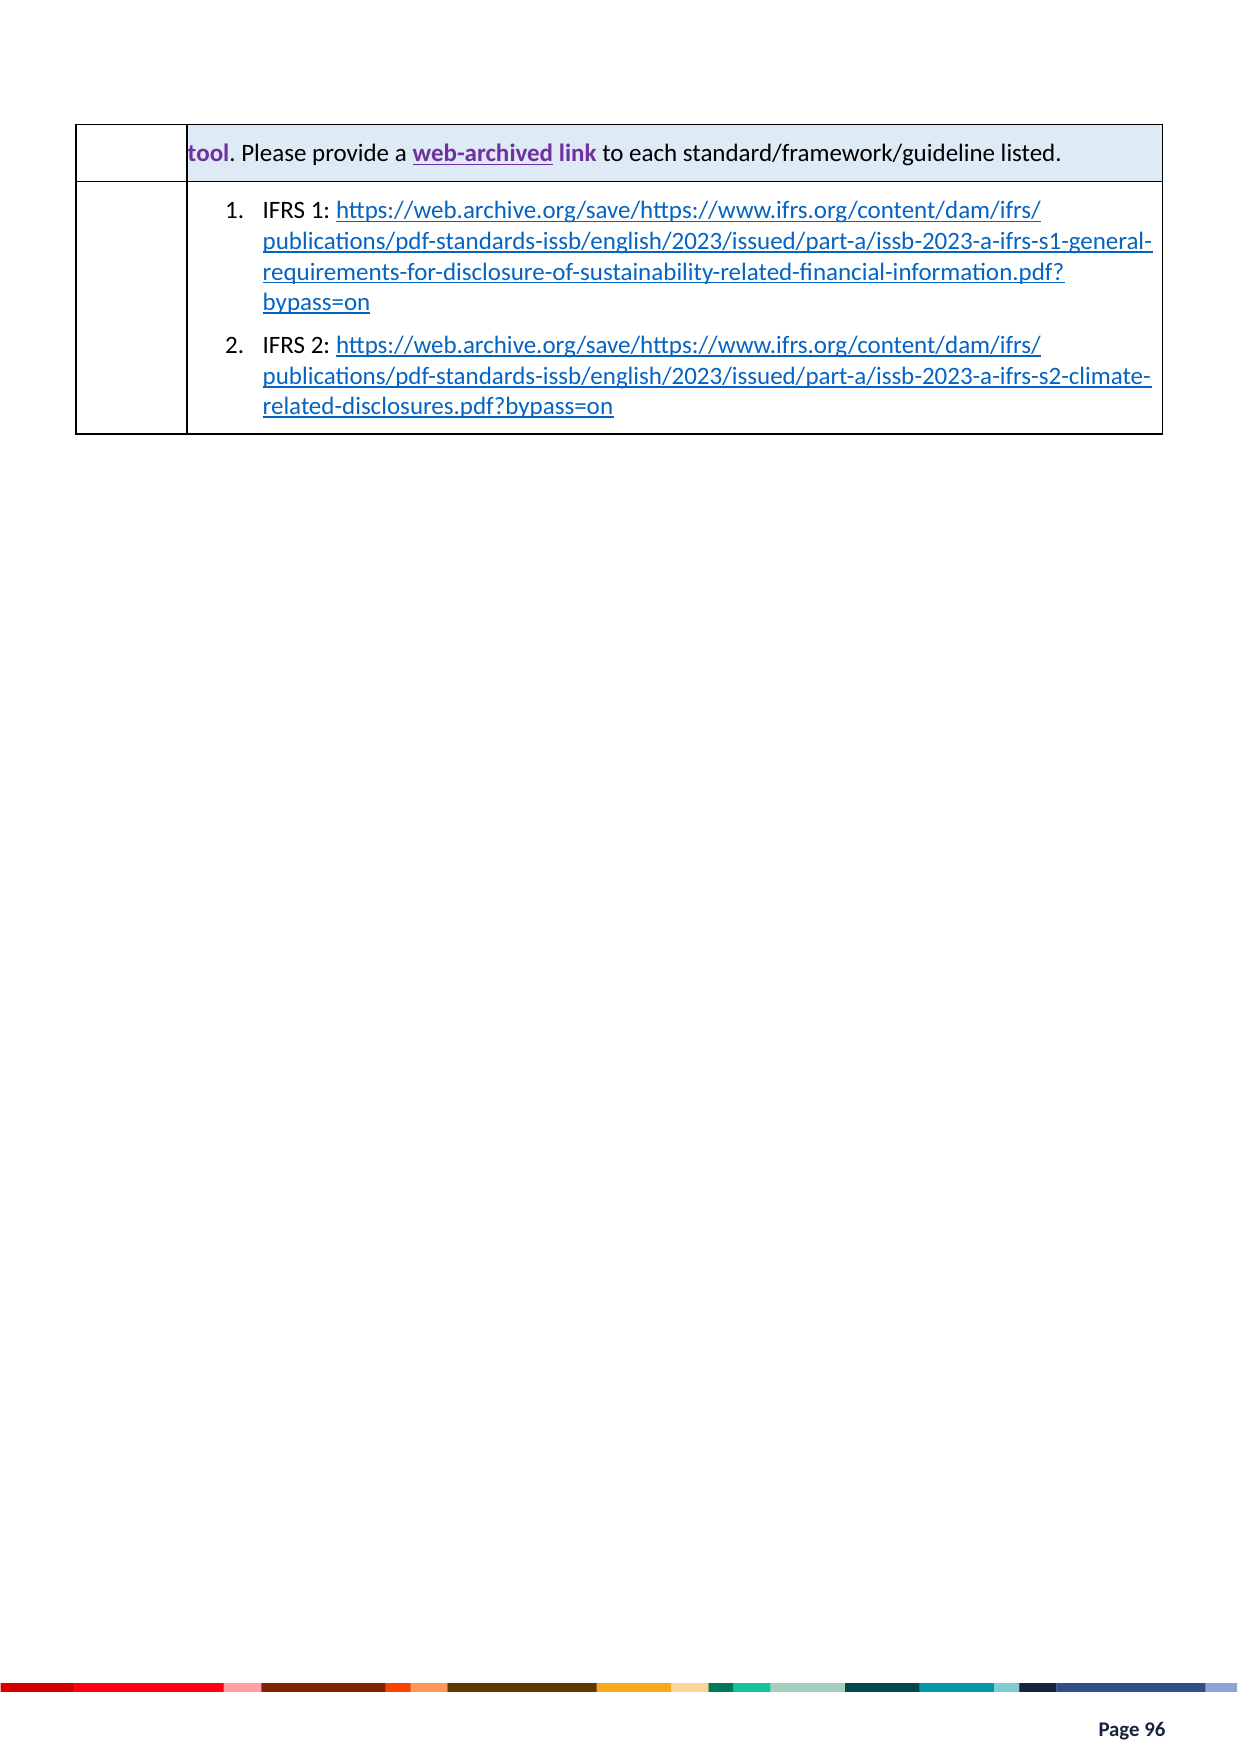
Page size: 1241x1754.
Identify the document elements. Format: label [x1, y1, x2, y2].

picture [0, 1683, 1236, 1692]
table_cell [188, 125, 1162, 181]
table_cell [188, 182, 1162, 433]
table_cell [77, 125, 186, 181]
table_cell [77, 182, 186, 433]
